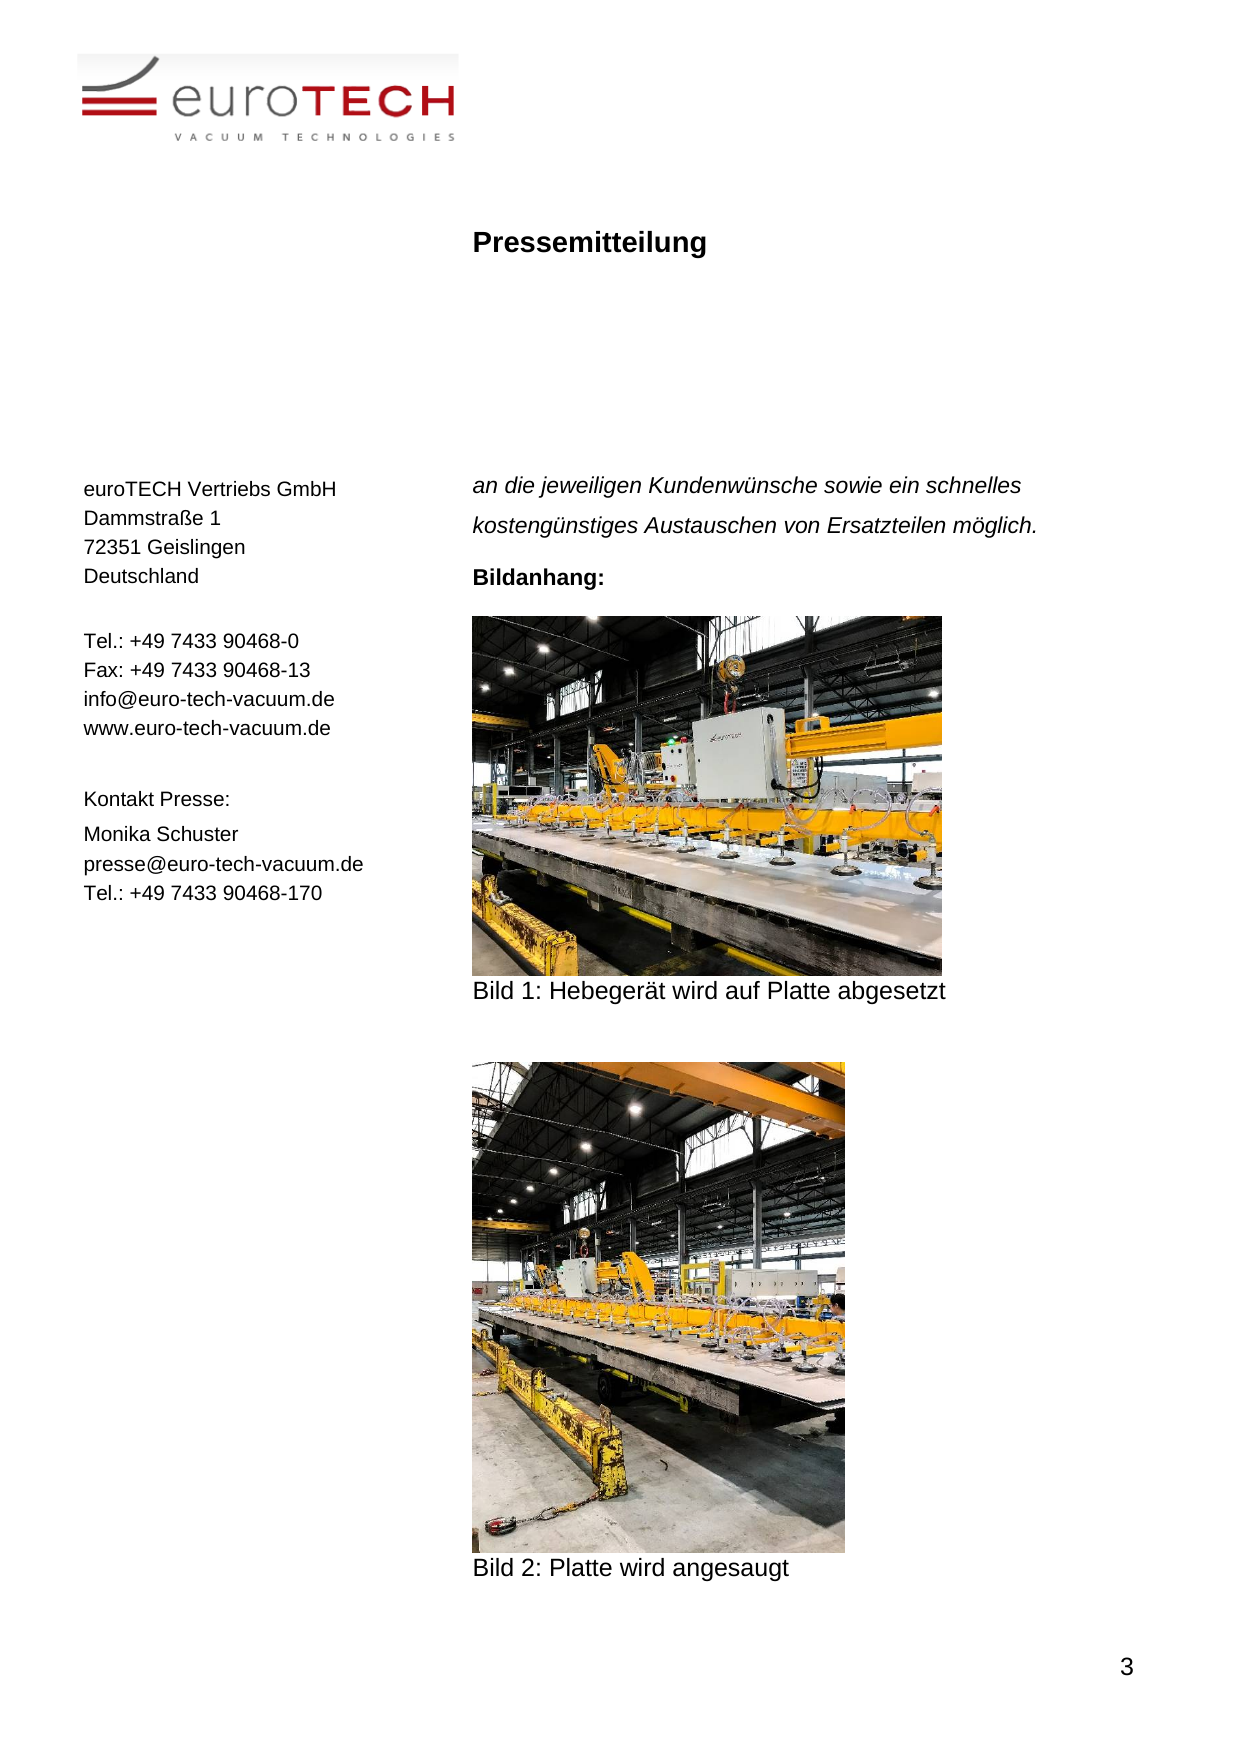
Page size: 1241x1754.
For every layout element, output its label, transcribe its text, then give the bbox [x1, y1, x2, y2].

picture [472, 1062, 845, 1553]
text Bildanhang: [472, 564, 1134, 590]
picture [8, 19, 475, 161]
text Bild 1: Hebegerät wird auf Platte abgesetzt [472, 976, 1134, 1005]
picture [472, 616, 942, 976]
text Bild 2: Platte wird angesaugtBilder 3-6: Hebegerät beim Schwenken der Platte [472, 1553, 1134, 1582]
